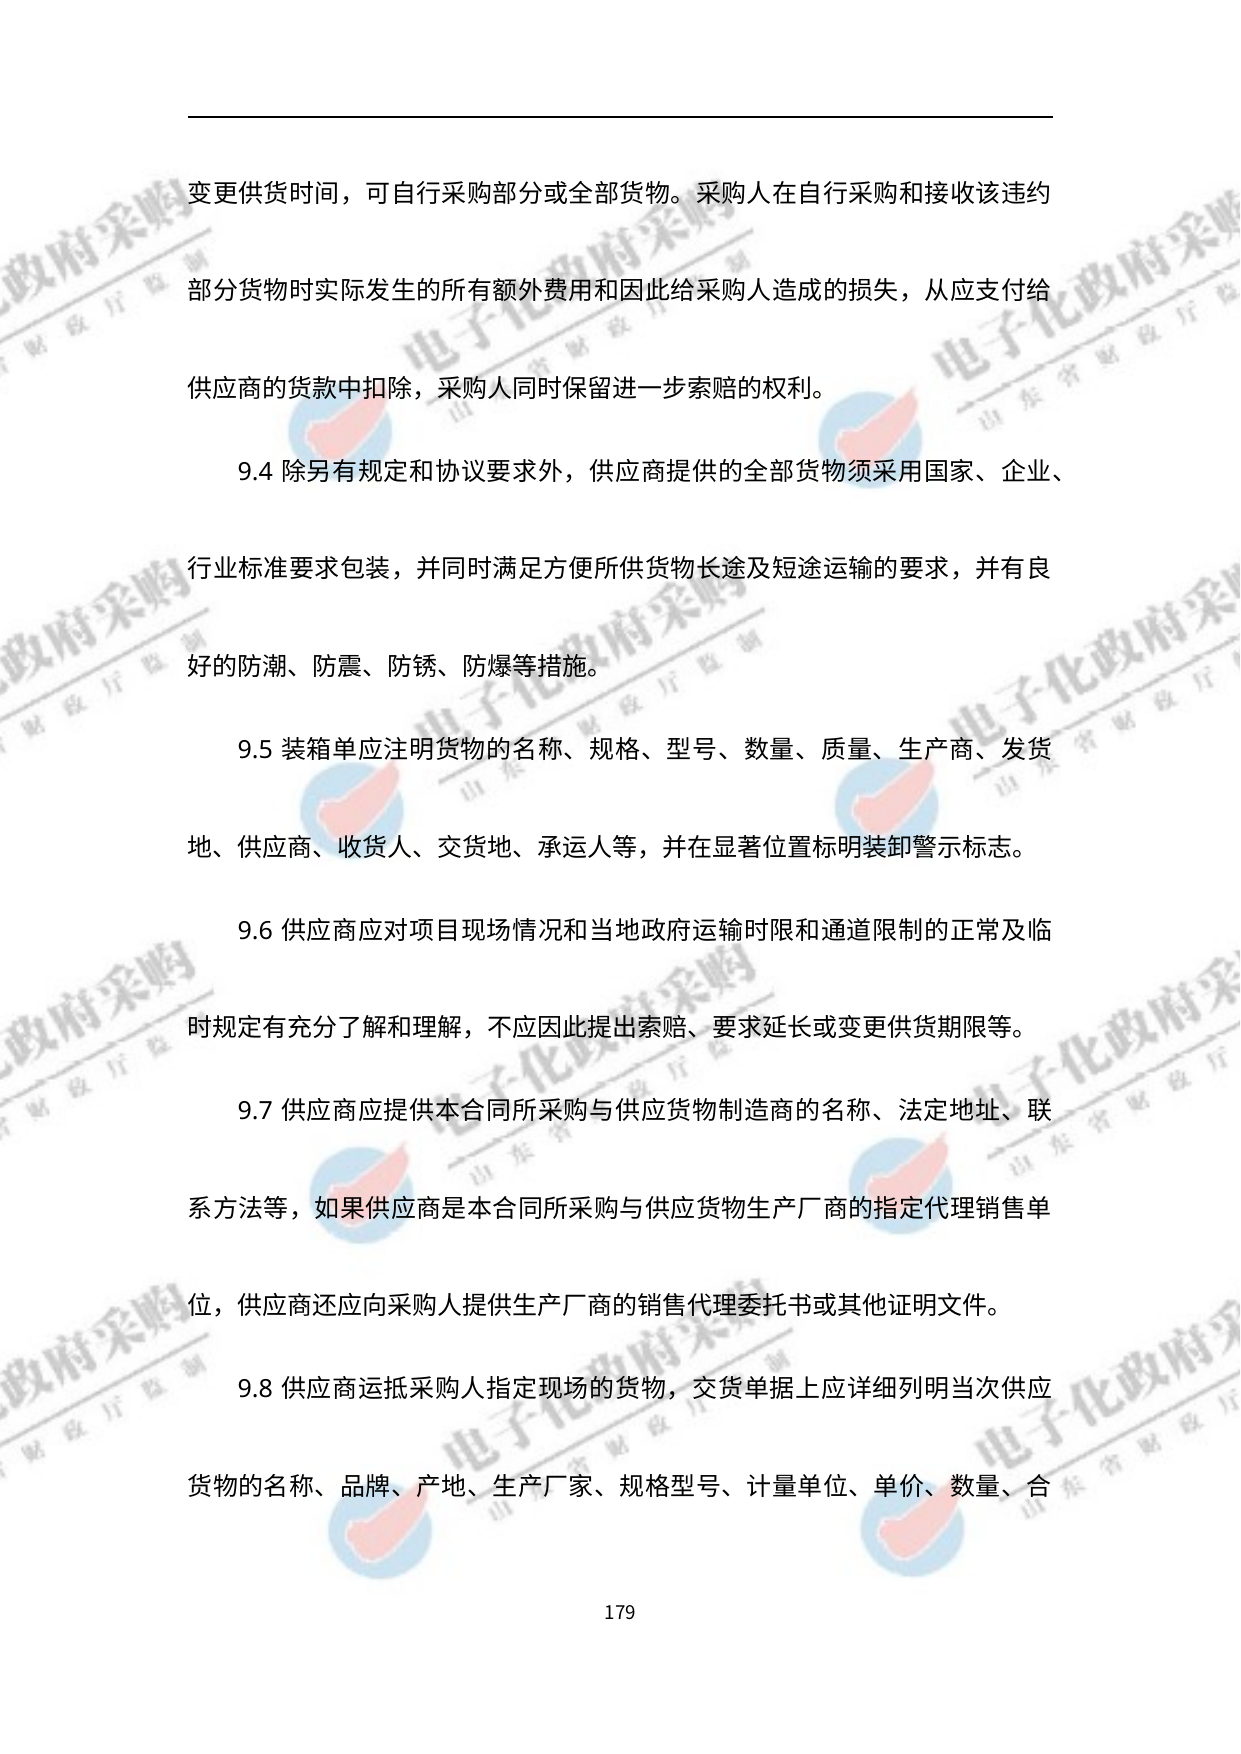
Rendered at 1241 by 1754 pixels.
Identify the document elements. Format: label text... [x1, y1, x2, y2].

text 9.5 装箱单应注明货物的名称、规格、型号、数量、质量、生产商、发货地、供应商、收货人、交货地、承运人等，并在显著位置标明装卸警示标志。 [187, 715, 1053, 878]
picture [0, 151, 1241, 1596]
text 9.4 除另有规定和协议要求外，供应商提供的全部货物须采用国家、企业、行业标准要求包装，并同时满足方便所供货物长途及短途运输的要求，并有良好的防潮、防震、防锈、防爆等措施。 [187, 437, 1053, 697]
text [187, 1354, 1053, 1517]
text 9.7 供应商应提供本合同所采购与供应货物制造商的名称、法定地址、联系方法等，如果供应商是本合同所采购与供应货物生产厂商的指定代理销售单位，供应商还应向采购人提供生产厂商的销售代理委托书或其他证明文件。 [187, 1076, 1053, 1336]
text 9.6 供应商应对项目现场情况和当地政府运输时限和通道限制的正常及临时规定有充分了解和理解，不应因此提出索赔、要求延长或变更供货期限等。 [187, 896, 1053, 1058]
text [187, 159, 1053, 419]
